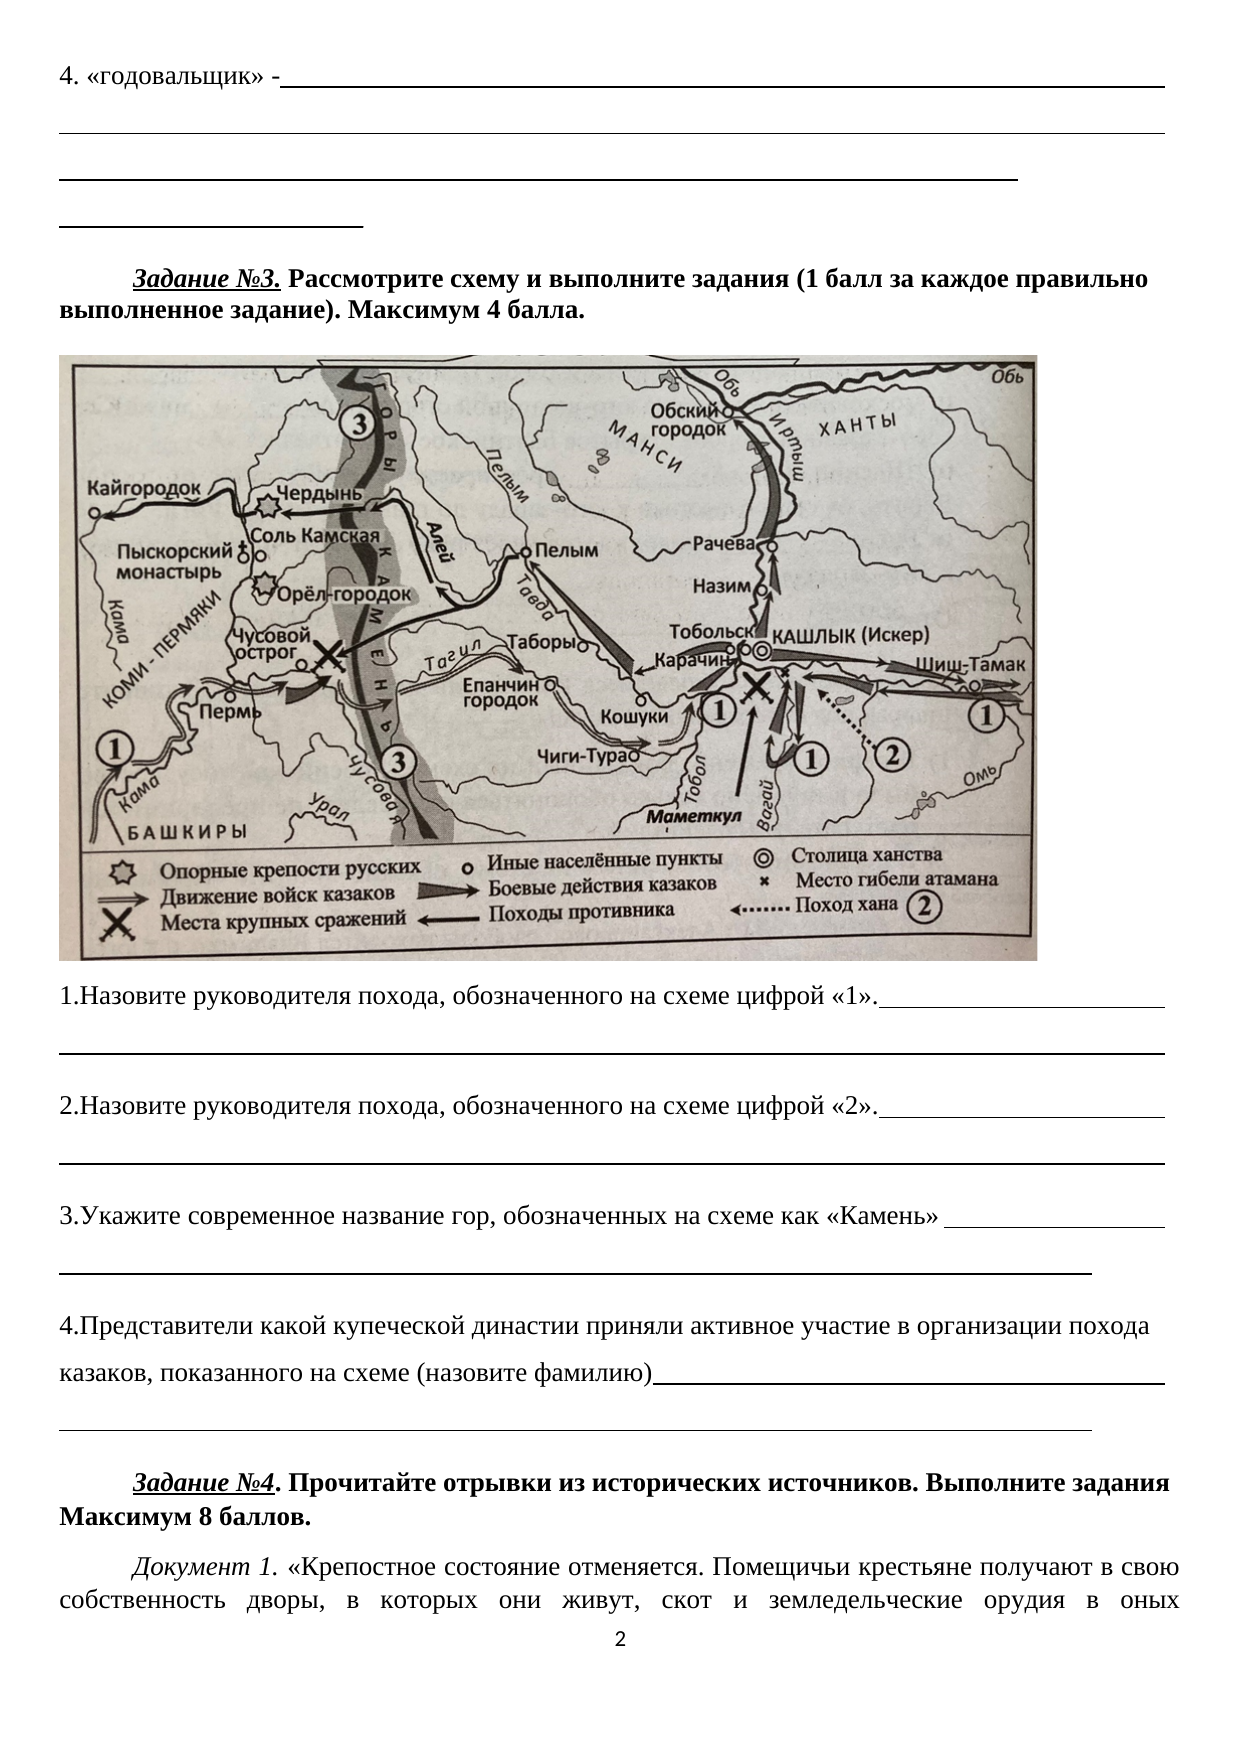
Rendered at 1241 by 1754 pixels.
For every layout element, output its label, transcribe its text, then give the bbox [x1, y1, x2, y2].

picture [59, 355, 1038, 961]
text 3.Укажите современное название гор, обозначенных на схеме как «Камень» [59, 1199, 1181, 1277]
text Задание №4. Прочитайте отрывки из исторических источников. Выполните задания Максимум 8 баллов. [59, 1466, 1181, 1531]
text 2.Назовите руководителя похода, обозначенного на схеме цифрой «2». [59, 1089, 1181, 1167]
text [59, 1550, 1181, 1614]
text Задание №3. Рассмотрите схему и выполните задания (1 балл за каждое правильно выполненное задание). Максимум 4 балла. [59, 262, 1181, 325]
text 1.Назовите руководителя похода, обозначенного на схеме цифрой «1». [59, 979, 1181, 1057]
text 4. «годовальщик» - _________________ [59, 59, 1181, 230]
text 4.Представители какой купеческой династии приняли активное участие в организации похода казаков, показанного на схеме (назовите фамилию) [59, 1309, 1181, 1434]
